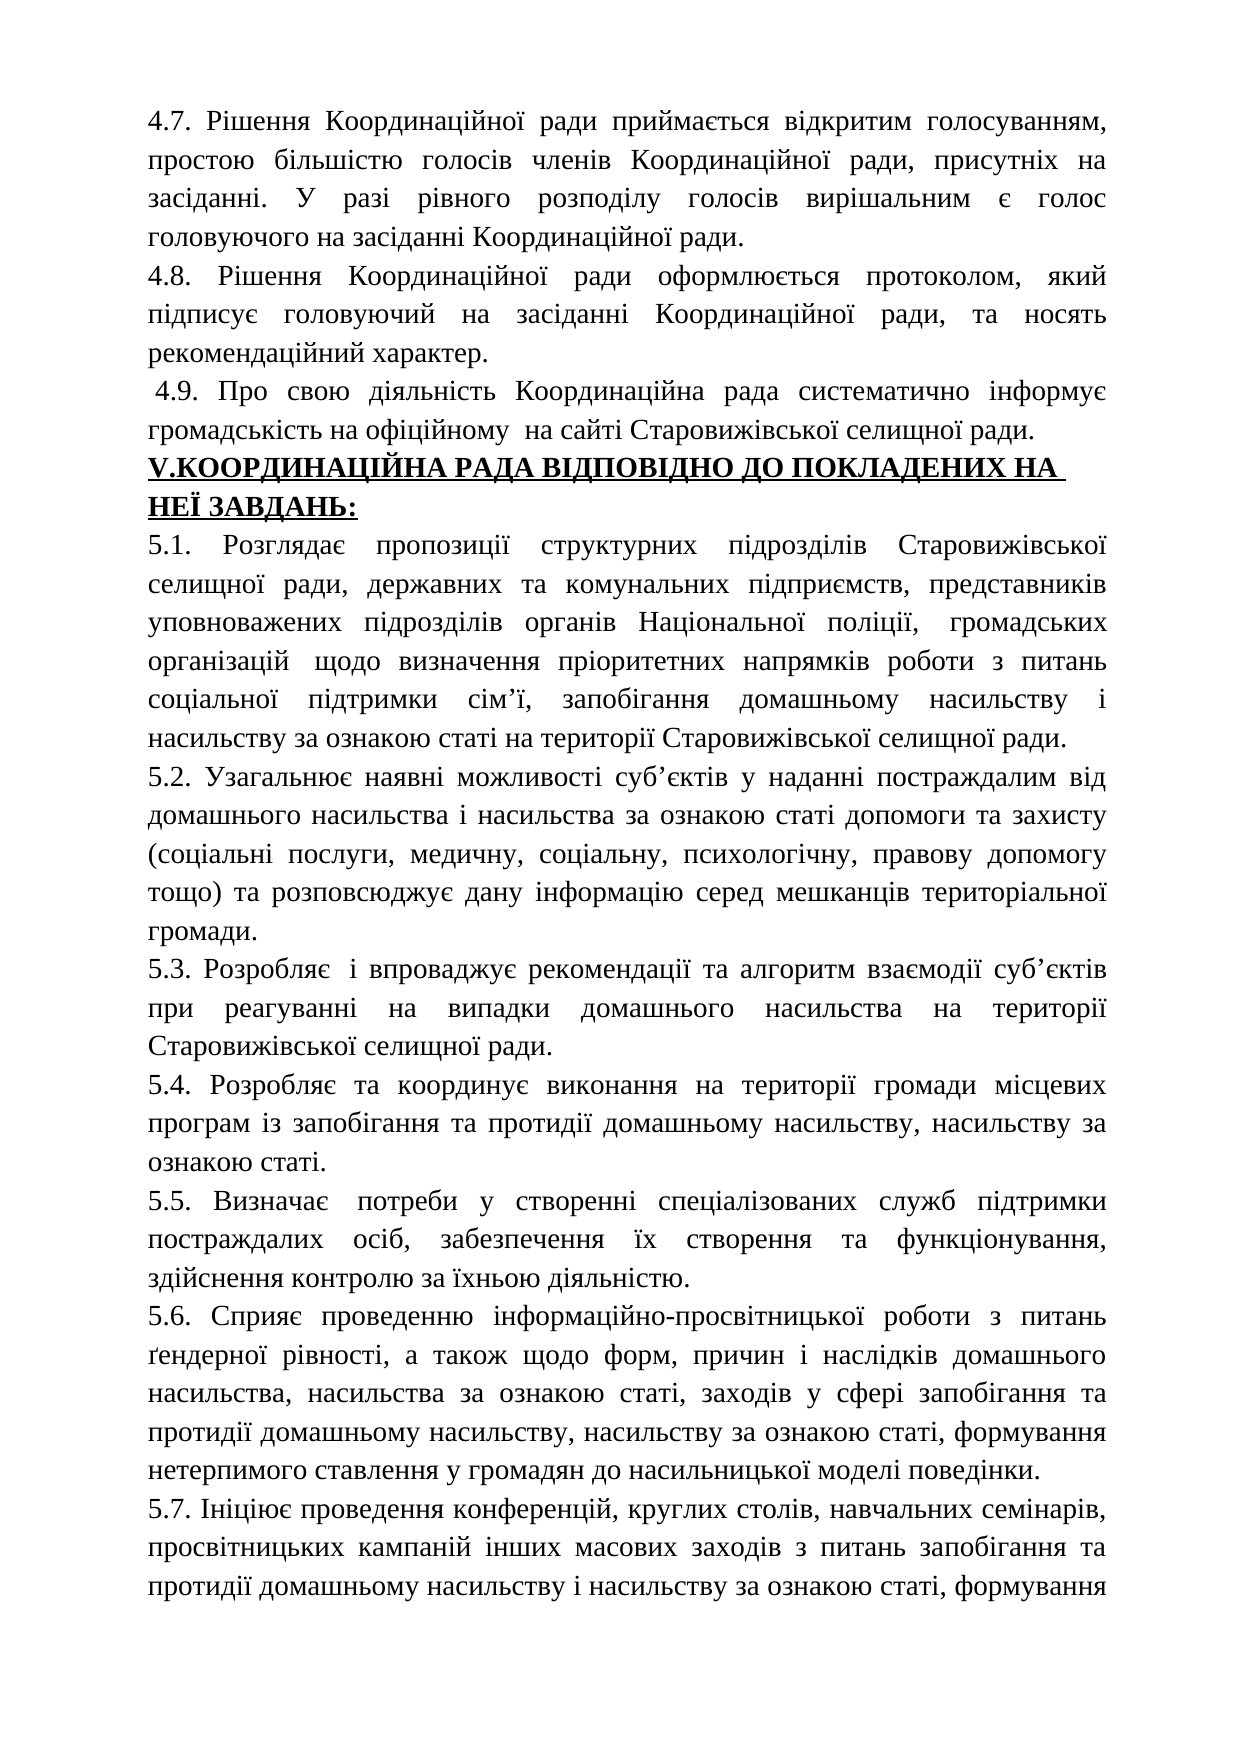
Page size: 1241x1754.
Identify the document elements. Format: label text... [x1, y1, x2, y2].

text 4.7. Рішення Координаційної ради приймається відкритим голосуванням, простою більшістю голосів членів Координаційної ради, присутніх на засіданні. У разі рівного розподілу голосів вирішальним є голос головуючого на засіданні Координаційної ради. [148, 103, 1107, 253]
text 5.5. Визначає потреби у створенні спеціалізованих служб підтримки постраждалих осіб, забезпечення їх створення та функціонування, здійснення контролю за їхньою діяльністю. [148, 1183, 1107, 1293]
text 5.4. Розробляє та координує виконання на території громади місцевих програм із запобігання та протидії домашньому насильству, насильству за ознакою статі. [148, 1067, 1107, 1178]
text 4.8. Рішення Координаційної ради оформлюється протоколом, який підписує головуючий на засіданні Координаційної ради, та носять рекомендаційний характер. [148, 258, 1107, 368]
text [148, 1491, 1107, 1602]
text V.КООРДИНАЦІЙНА РАДА ВІДПОВІДНО ДО ПОКЛАДЕНИХ НА НЕЇ ЗАВДАНЬ: [148, 450, 1107, 522]
text 4.9. Про свою діяльність Координаційна рада систематично інформує громадськість на офіційному на сайті Старовижівської селищної ради. [148, 373, 1107, 445]
text 5.1. Розглядає пропозиції структурних підрозділів Старовижівської селищної ради, державних та комунальних підприємств, представників уповноважених підрозділів органів Національної поліції, громадських організацій щодо визначення пріоритетних напрямків роботи з питань соціальної підтримки сім’ї, запобігання домашньому насильству і насильству за ознакою статі на території Старовижівської селищної ради. [148, 527, 1107, 754]
text 5.2. Узагальнює наявні можливості суб’єктів у наданні постраждалим від домашнього насильства і насильства за ознакою статі допомоги та захисту (соціальні послуги, медичну, соціальну, психологічну, правову допомогу тощо) та розповсюджує дану інформацію серед мешканців територіальної громади. [148, 759, 1107, 946]
text 5.3. Розробляє і впроваджує рекомендації та алгоритм взаємодії суб’єктів при реагуванні на випадки домашнього насильства на території Старовижівської селищної ради. [148, 951, 1107, 1062]
text 5.6. Сприяє проведенню інформаційно-просвітницької роботи з питань ґендерної рівності, а також щодо форм, причин і наслідків домашнього насильства, насильства за ознакою статі, заходів у сфері запобігання та протидії домашньому насильству, насильству за ознакою статі, формування нетерпимого ставлення у громадян до насильницької моделі поведінки. [148, 1298, 1107, 1486]
